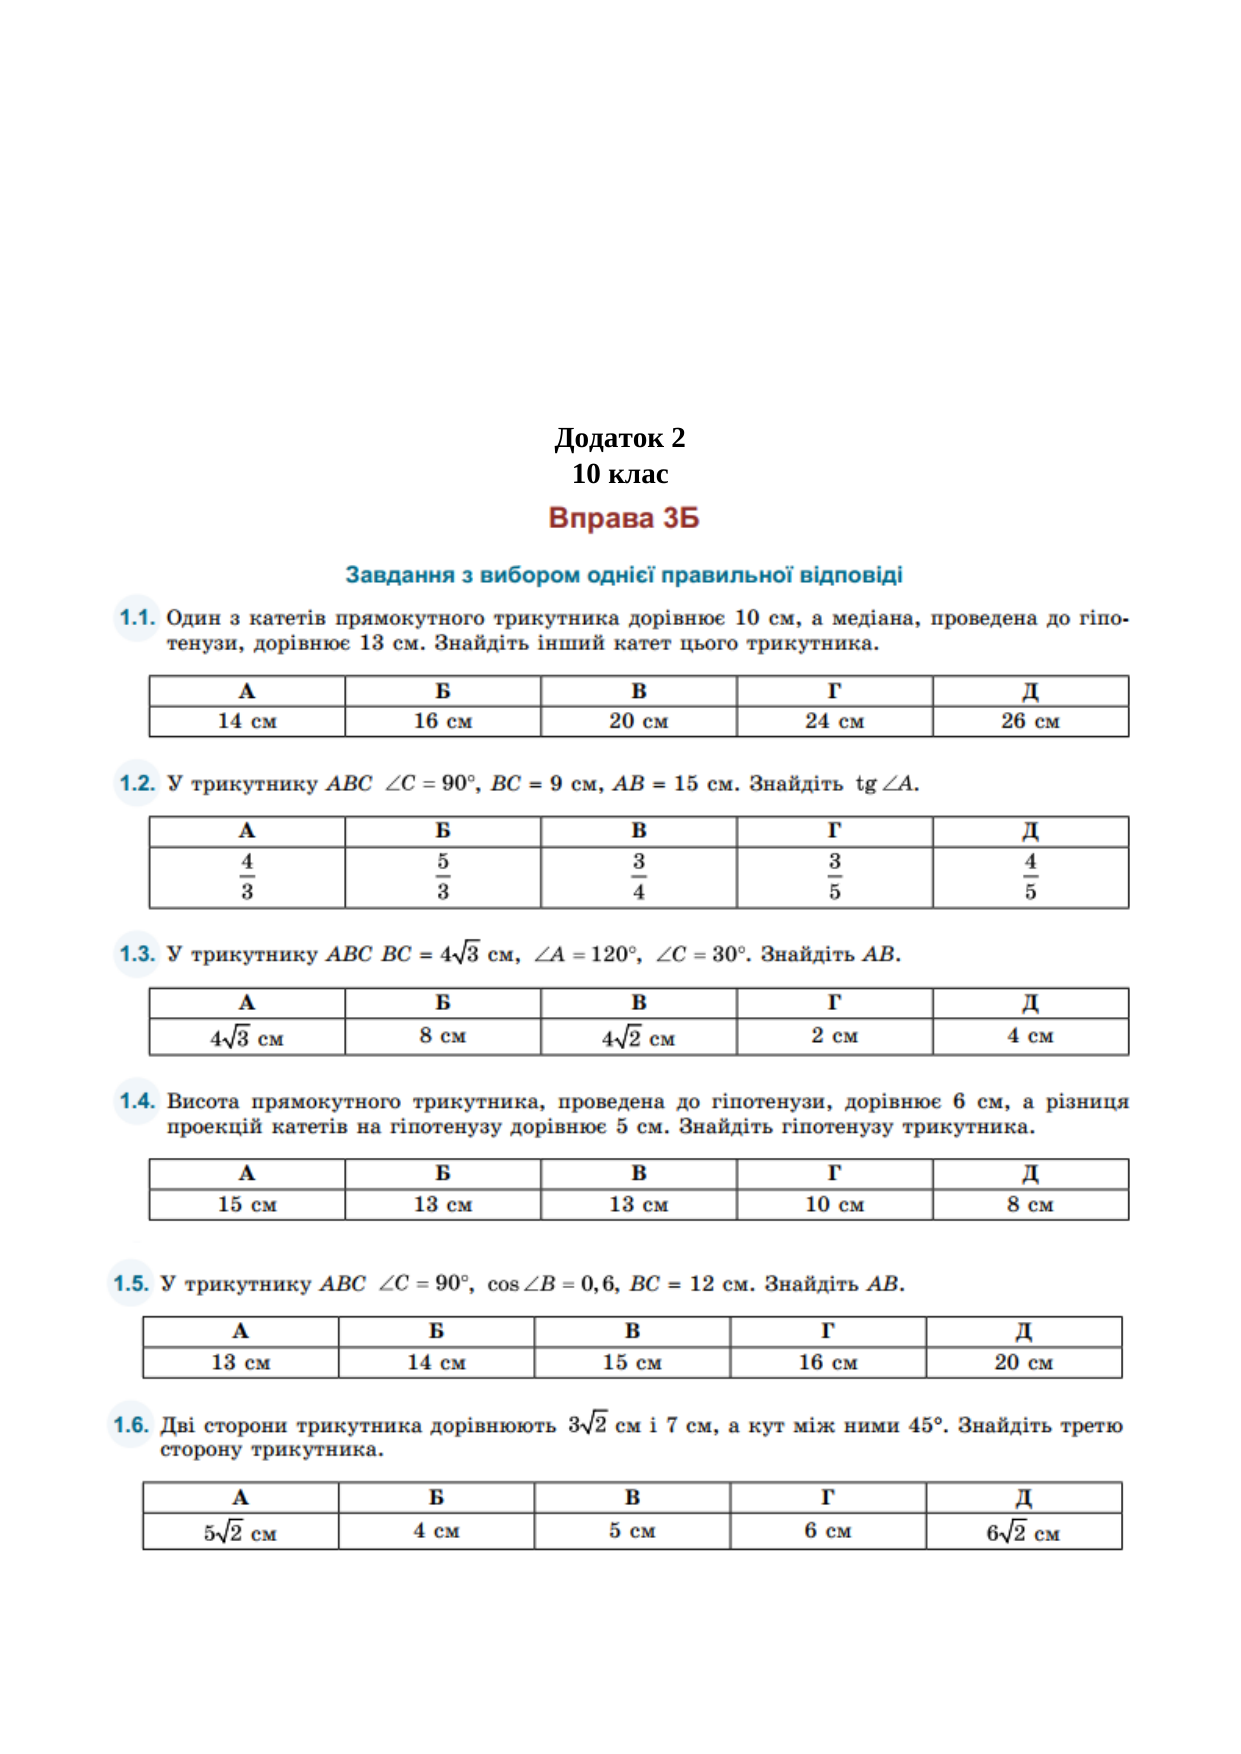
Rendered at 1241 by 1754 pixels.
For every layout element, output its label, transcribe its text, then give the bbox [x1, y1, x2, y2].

text 10 клас [59, 457, 1181, 490]
picture [85, 1245, 1156, 1574]
text Додаток 2 [59, 421, 1181, 454]
picture [71, 492, 1169, 1243]
